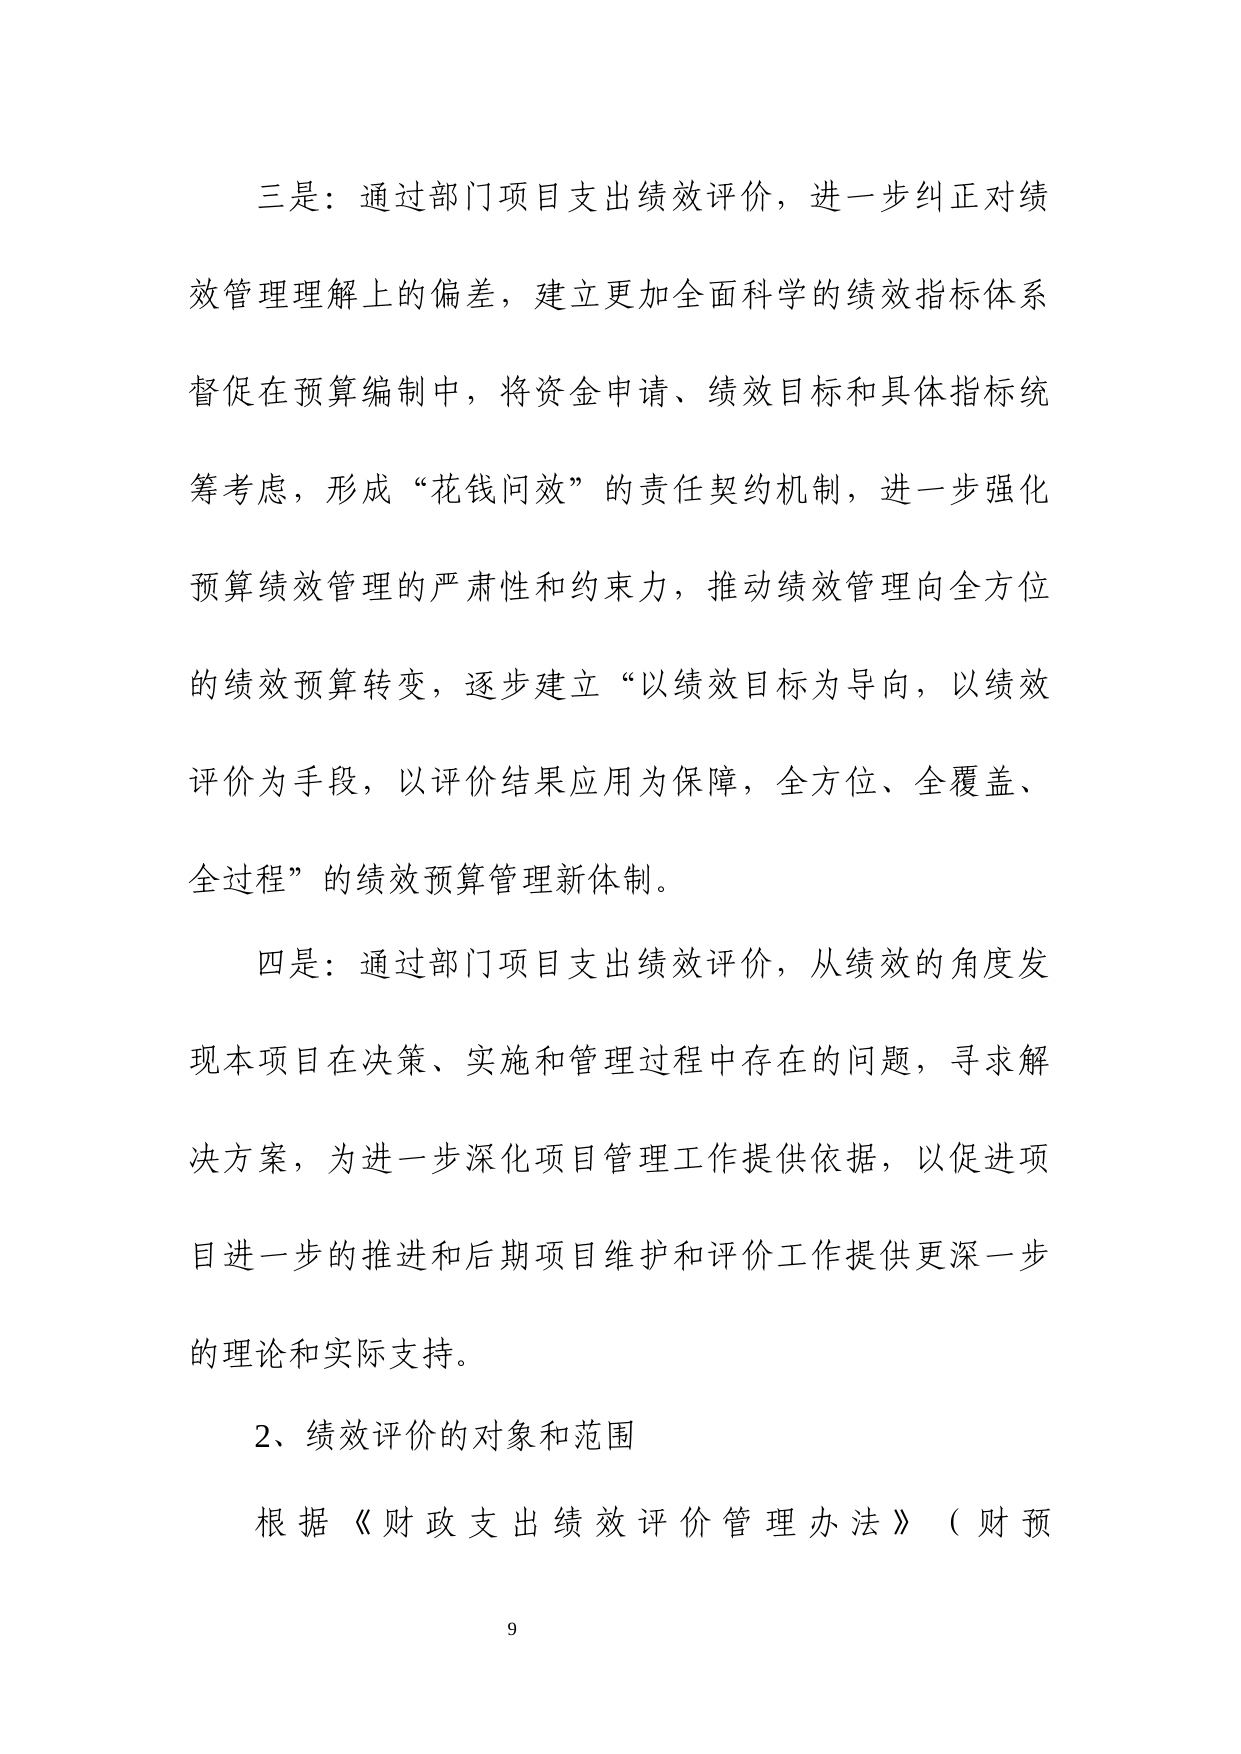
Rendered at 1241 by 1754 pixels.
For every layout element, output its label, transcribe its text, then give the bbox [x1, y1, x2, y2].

text 四是：通过部门项目支出绩效评价，从绩效的角度发现本项目在决策、实施和管理过程中存在的问题，寻求解决方案，为进一步深化项目管理工作提供依据，以促进项目进一步的推进和后期项目维护和评价工作提供更深一步的理论和实际支持。 [187, 928, 1053, 1383]
text 2、绩效评价的对象和范围 [187, 1402, 1053, 1467]
text 三是：通过部门项目支出绩效评价，进一步纠正对绩效管理理解上的偏差，建立更加全面科学的绩效指标体系，督促在预算编制中，将资金申请、绩效目标和具体指标统筹考虑，形成“花钱问效”的责任契约机制，进一步强化预算绩效管理的严肃性和约束力，推动绩效管理向全方位的绩效预算转变，逐步建立“以绩效目标为导向，以绩效评价为手段，以评价结果应用为保障，全方位、全覆盖、全过程”的绩效预算管理新体制。 [187, 162, 1053, 909]
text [187, 1488, 1053, 1553]
